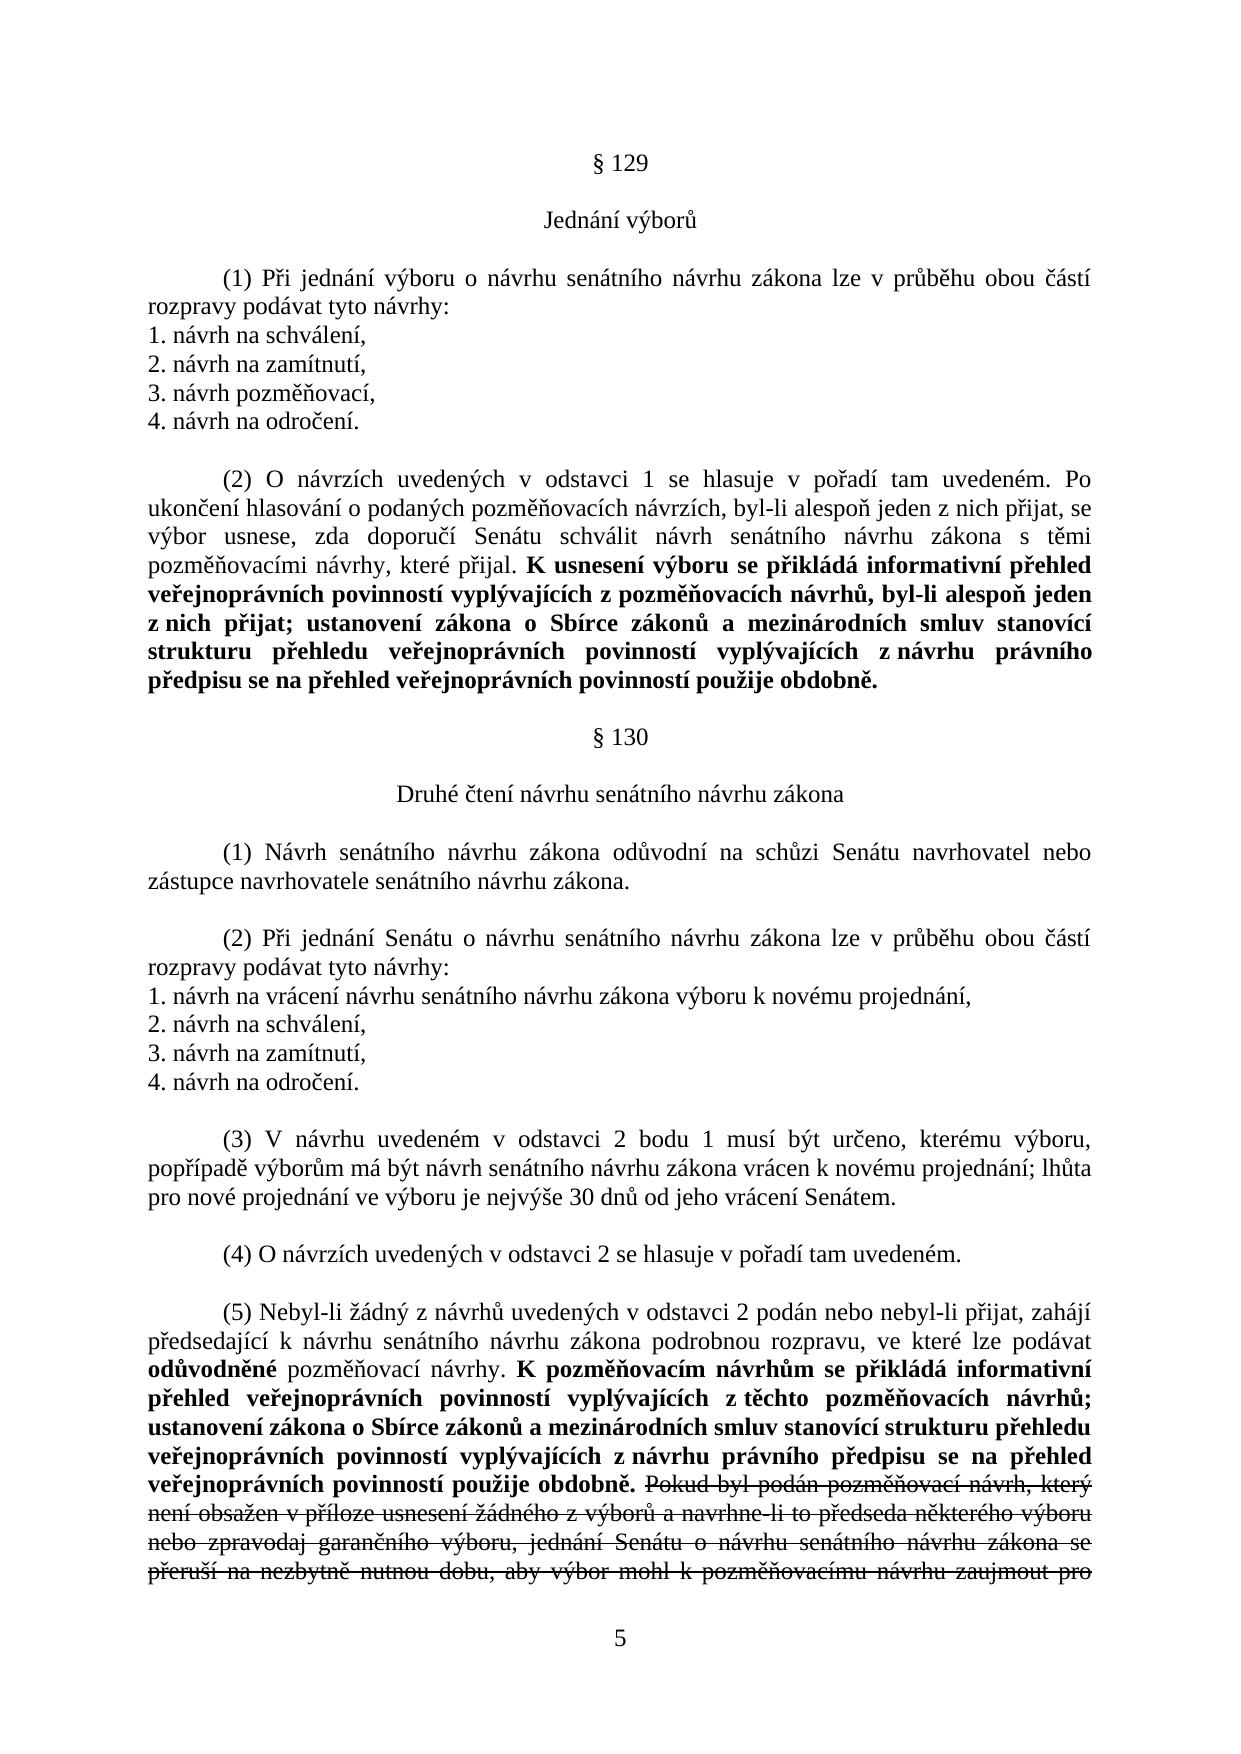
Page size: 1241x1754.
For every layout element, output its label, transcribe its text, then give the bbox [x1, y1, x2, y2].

text Jednání výborů [148, 205, 1092, 234]
text 2. návrh na schválení, [148, 1009, 1092, 1038]
text (1) Návrh senátního návrhu zákona odůvodní na schůzi Senátu navrhovatel nebo zástupce navrhovatele senátního návrhu zákona. [148, 837, 1092, 894]
text 4. návrh na odročení. [148, 1067, 1092, 1096]
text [148, 1297, 1092, 1514]
text (3) V návrhu uvedeném v odstavci 2 bodu 1 musí být určeno, kterému výboru, popřípadě výborům má být návrh senátního návrhu zákona vrácen k novému projednání; lhůta pro nové projednání ve výboru je nejvýše 30 dnů od jeho vrácení Senátem. [148, 1124, 1092, 1211]
text 4. návrh na odročení. [148, 406, 1092, 435]
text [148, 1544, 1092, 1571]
text 1. návrh na vrácení návrhu senátního návrhu zákona výboru k novému projednání, [148, 981, 1092, 1009]
text 2. návrh na zamítnutí, [148, 349, 1092, 378]
text (1) Při jednání výboru o návrhu senátního návrhu zákona lze v průběhu obou částí rozpravy podávat tyto návrhy: [148, 263, 1092, 320]
text 3. návrh na zamítnutí, [148, 1038, 1092, 1067]
text 3. návrh pozměňovací, [148, 378, 1092, 406]
text (2) Při jednání Senátu o návrhu senátního návrhu zákona lze v průběhu obou částí rozpravy podávat tyto návrhy: [148, 923, 1092, 981]
text Druhé čtení návrhu senátního návrhu zákona [148, 779, 1092, 808]
text (4) O návrzích uvedených v odstavci 2 se hlasuje v pořadí tam uvedeném. [148, 1239, 1092, 1268]
text (2) O návrzích uvedených v odstavci 1 se hlasuje v pořadí tam uvedeném. Po ukončení hlasování o podaných pozměňovacích návrzích, byl-li alespoň jeden z nich přijat, se výbor usnese, zda doporučí Senátu schválit návrh senátního návrhu zákona s těmi pozměňovacími návrhy, které přijal. K usnesení výboru se přikládá informativní přehled veřejnoprávních povinností vyplývajících z pozměňovacích návrhů, byl-li alespoň jeden z nich přijat; ustanovení zákona o Sbírce zákonů a mezinárodních smluv stanovící strukturu přehledu veřejnoprávních povinností vyplývajících z návrhu právního předpisu se na přehled veřejnoprávních povinností použije obdobně. [148, 464, 1092, 694]
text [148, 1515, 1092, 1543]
text 1. návrh na schválení, [148, 320, 1092, 349]
text § 129 [148, 148, 1092, 176]
text § 130 [148, 722, 1092, 751]
